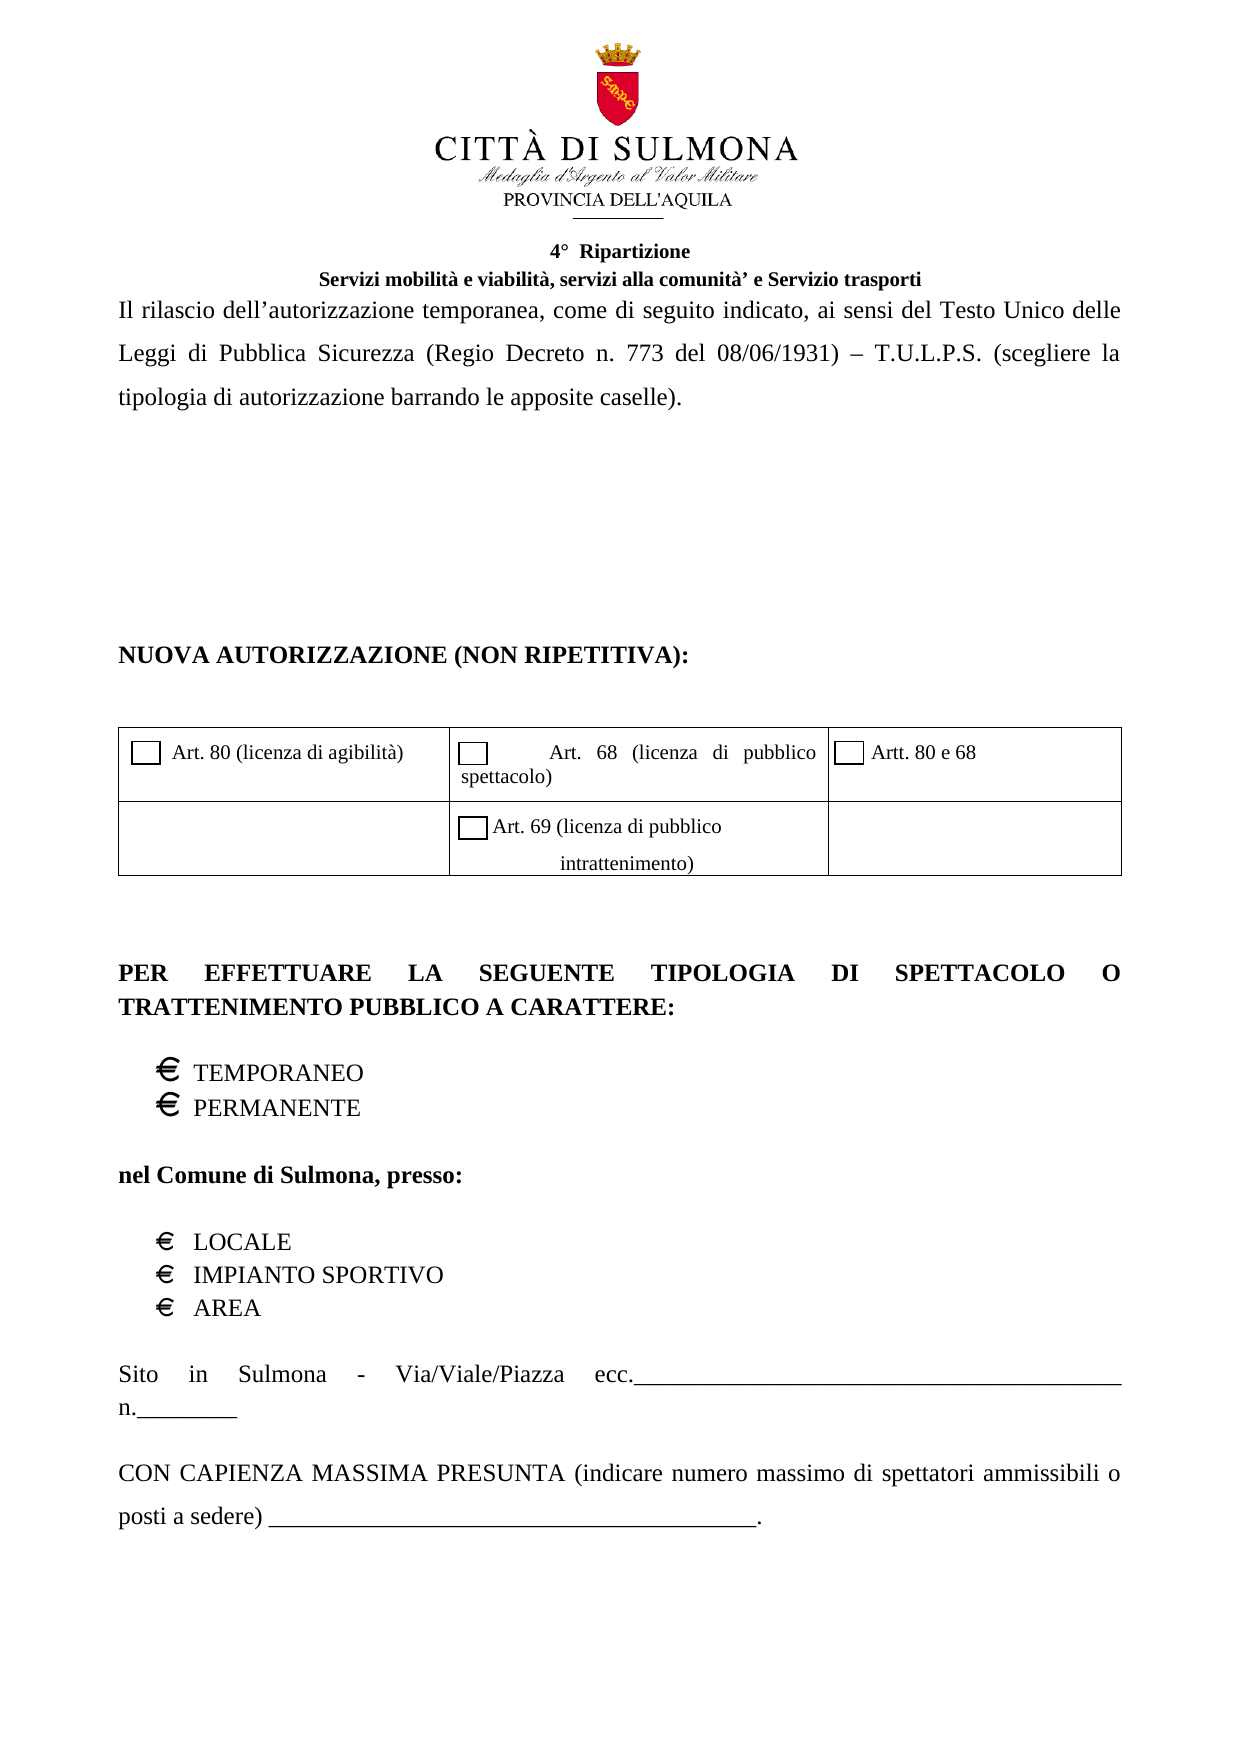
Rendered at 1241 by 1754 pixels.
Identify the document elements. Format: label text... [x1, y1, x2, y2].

text PER EFFETTUARE LA SEGUENTE TIPOLOGIA DI SPETTACOLO O TRATTENIMENTO PUBBLICO A CARATTERE: [118, 958, 1122, 1020]
list IMPIANTO SPORTIVO [156, 1260, 1122, 1288]
table_cell [119, 802, 449, 875]
list PERMANENTE [156, 1093, 1122, 1123]
text Il rilascio dell’autorizzazione temporanea, come di seguito indicato, ai sensi del Testo Unico delle Leggi di Pubblica Sicurezza (Regio Decreto n. 773 del 08/06/1931) – T.U.L.P.S. (scegliere la tipologia di autorizzazione barrando le apposite caselle). [118, 295, 1122, 410]
text Sito in Sulmona - Via/Viale/Piazza ecc._______________________________________ n.________ [118, 1359, 1122, 1421]
table_cell [829, 802, 1121, 875]
text nel Comune di Sulmona, presso: [118, 1161, 1122, 1189]
list LOCALE [156, 1227, 1122, 1255]
text NUOVA AUTORIZZAZIONE (NON RIPETITIVA): [118, 640, 1122, 669]
list AREA [156, 1293, 1122, 1321]
table_cell Art. 69 (licenza di pubblico intrattenimento) [450, 802, 828, 875]
list TEMPORANEO [156, 1058, 1122, 1088]
table_header Artt. 80 e 68 [829, 728, 1121, 801]
table_header Art. 80 (licenza di agibilità) [119, 728, 449, 801]
picture [400, 34, 834, 230]
text CON CAPIENZA MASSIMA PRESUNTA (indicare numero massimo di spettatori ammissibili o posti a sedere) _______________________________________. [118, 1458, 1122, 1530]
table_header Art. 68 (licenza di pubblico spettacolo) [450, 728, 828, 801]
